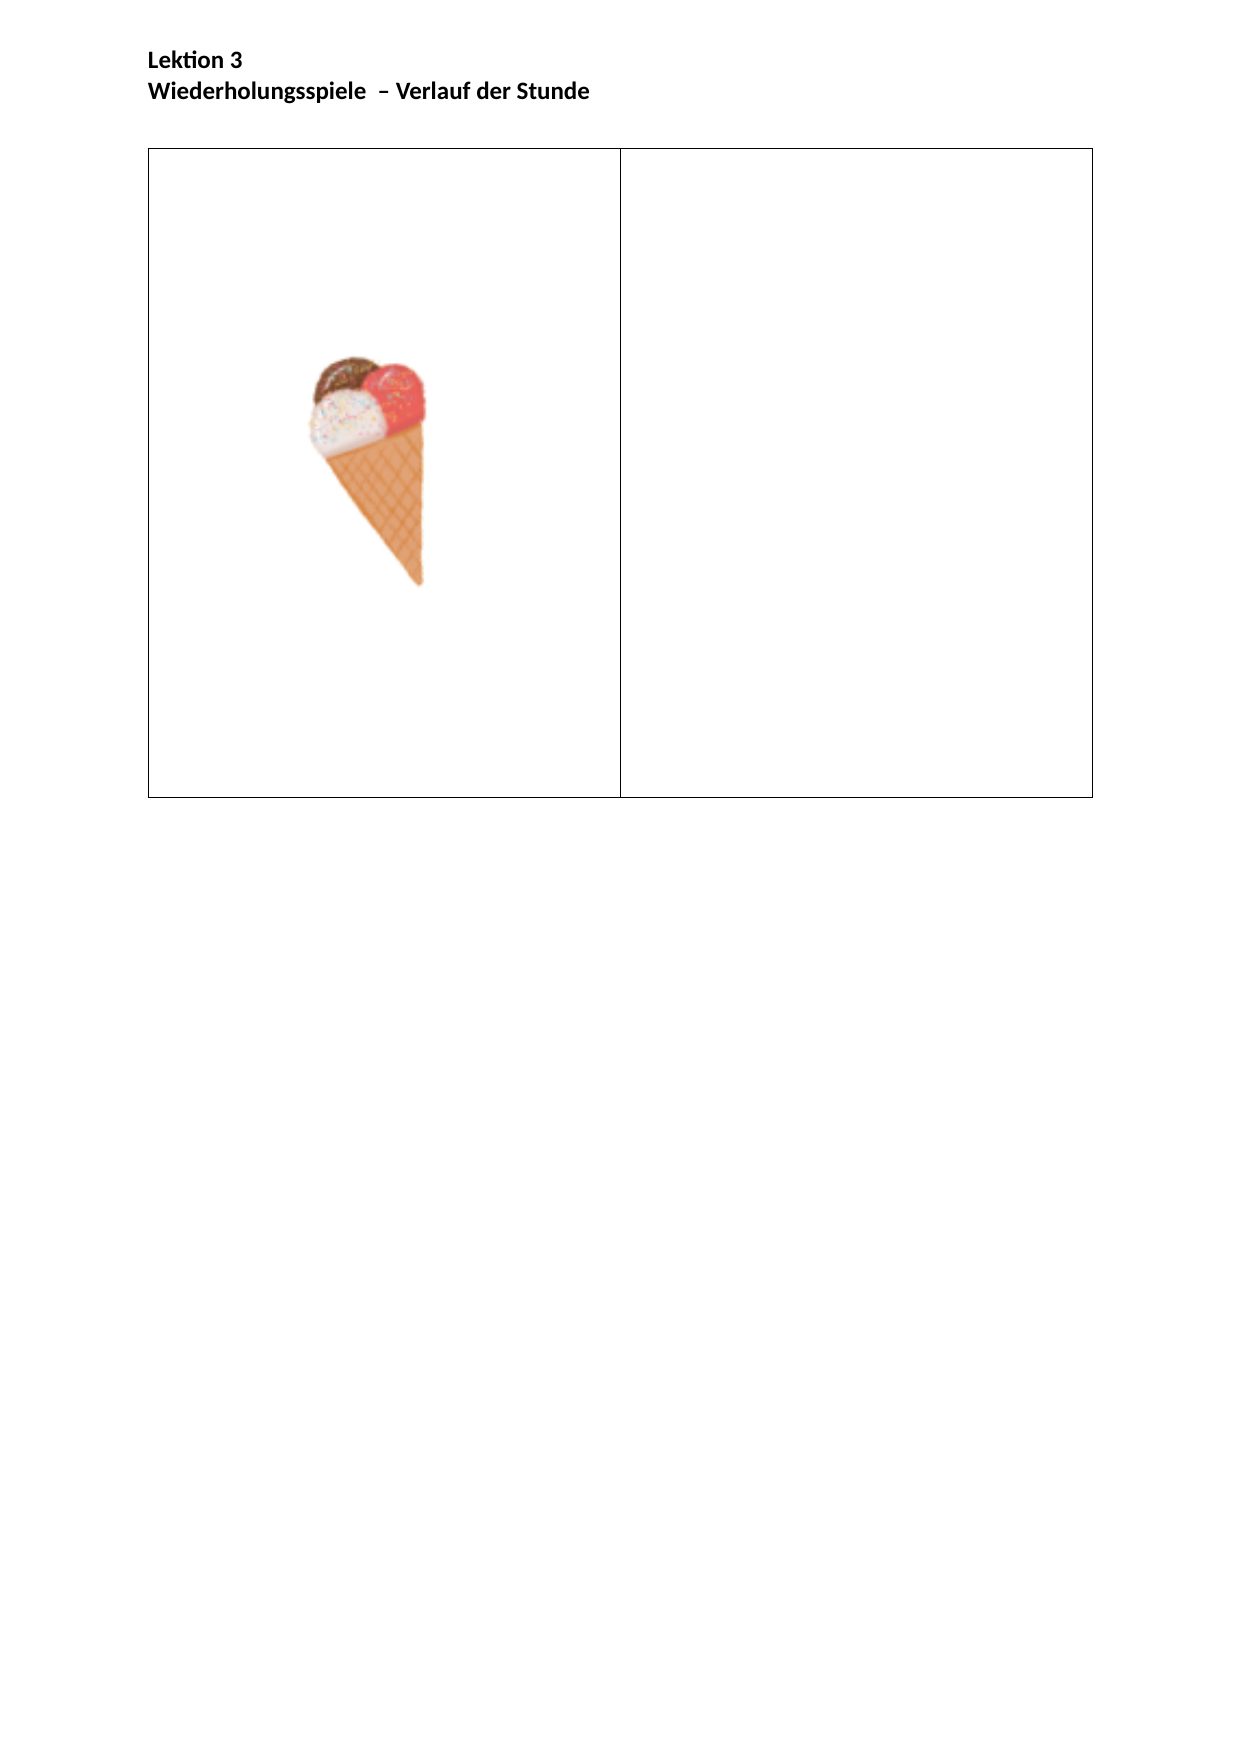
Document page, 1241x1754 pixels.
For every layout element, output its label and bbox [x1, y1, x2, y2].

picture [283, 337, 485, 609]
table_cell [149, 149, 620, 797]
table_cell [621, 149, 1092, 797]
